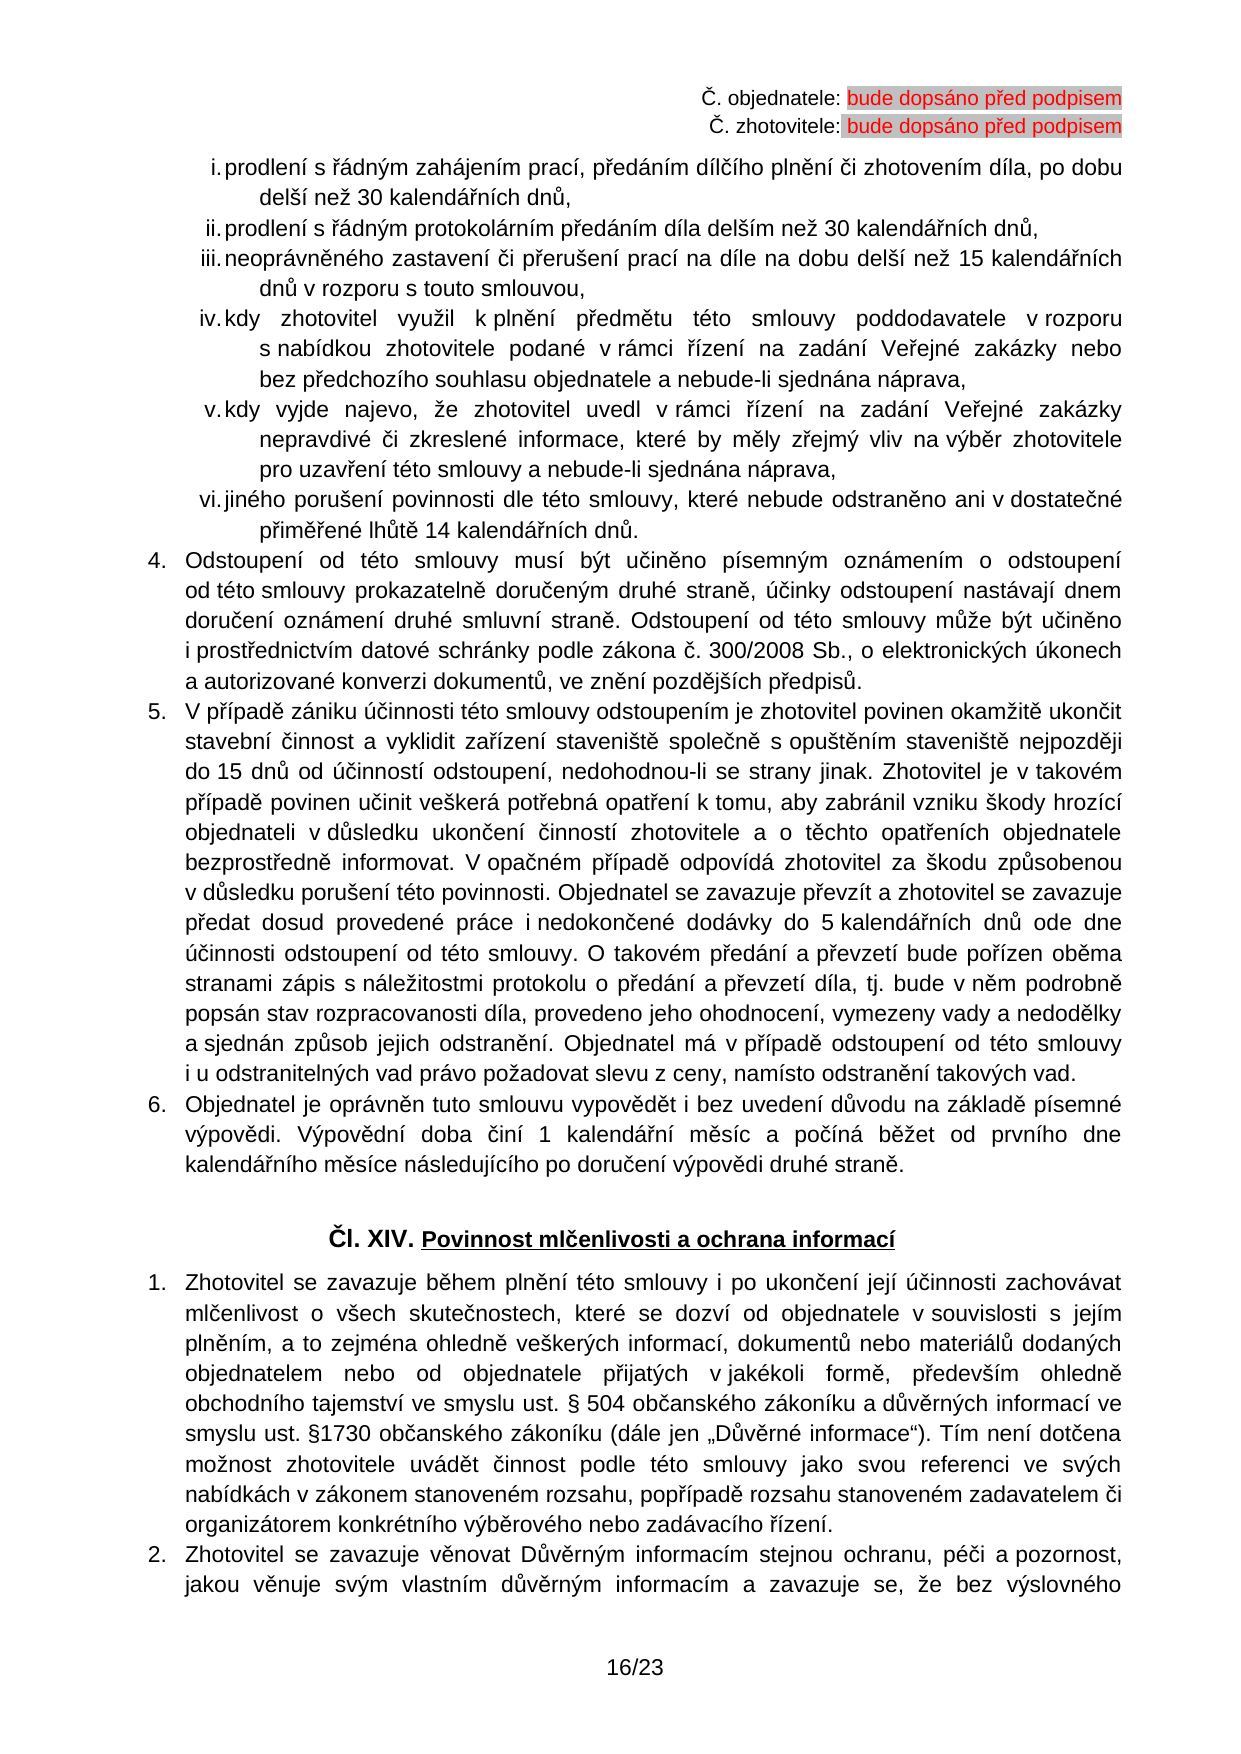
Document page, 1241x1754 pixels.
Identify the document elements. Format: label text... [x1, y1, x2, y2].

list neoprávněného zastavení či přerušení prací na díle na dobu delší než 15 kalendářních dnů v rozporu s touto smlouvou, [222, 245, 1122, 301]
list Zhotovitel se zavazuje během plnění této smlouvy i po ukončení její účinnosti zachovávat mlčenlivost o všech skutečnostech, které se dozví od objednatele v souvislosti s jejím plněním, a to zejména ohledně veškerých informací, dokumentů nebo materiálů dodaných objednatelem nebo od objednatele přijatých v jakékoli formě, především ohledně obchodního tajemství ve smyslu ust. § 504 občanského zákoníku a důvěrných informací ve smyslu ust. §1730 občanského zákoníku (dále jen „Důvěrné informace“). Tím není dotčena možnost zhotovitele uvádět činnost podle této smlouvy jako svou referenci ve svých nabídkách v zákonem stanoveném rozsahu, popřípadě rozsahu stanoveném zadavatelem či organizátorem konkrétního výběrového nebo zadávacího řízení. [148, 1269, 1122, 1537]
list prodlení s řádným zahájením prací, předáním dílčího plnění či zhotovením díla, po dobu delší než 30 kalendářních dnů, [222, 154, 1122, 211]
list kdy zhotovitel využil k plnění předmětu této smlouvy poddodavatele v rozporu s nabídkou zhotovitele podané v rámci řízení na zadání Veřejné zakázky nebo bez předchozího souhlasu objednatele a nebude-li sjednána náprava, [222, 305, 1122, 392]
list prodlení s řádným protokolárním předáním díla delším než 30 kalendářních dnů, [222, 214, 1122, 241]
text Povinnost mlčenlivosti a ochrana informací [148, 1224, 1122, 1253]
list Odstoupení od této smlouvy musí být učiněno písemným oznámením o odstoupení od této smlouvy prokazatelně doručeným druhé straně, účinky odstoupení nastávají dnem doručení oznámení druhé smluvní straně. Odstoupení od této smlouvy může být učiněno i prostřednictvím datové schránky podle zákona č. 300/2008 Sb., o elektronických úkonech a autorizované konverzi dokumentů, ve znění pozdějších předpisů. [148, 547, 1122, 694]
list kdy vyjde najevo, že zhotovitel uvedl v rámci řízení na zadání Veřejné zakázky nepravdivé či zkreslené informace, které by měly zřejmý vliv na výběr zhotovitele pro uzavření této smlouvy a nebude-li sjednána náprava, [222, 396, 1122, 482]
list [148, 1541, 1122, 1598]
list jiného porušení povinnosti dle této smlouvy, které nebude odstraněno ani v dostatečné přiměřené lhůtě 14 kalendářních dnů. [222, 486, 1122, 543]
list Objednatel je oprávněn tuto smlouvu vypovědět i bez uvedení důvodu na základě písemné výpovědi. Výpovědní doba činí 1 kalendářní měsíc a počíná běžet od prvního dne kalendářního měsíce následujícího po doručení výpovědi druhé straně. [148, 1091, 1122, 1177]
list V případě zániku účinnosti této smlouvy odstoupením je zhotovitel povinen okamžitě ukončit stavební činnost a vyklidit zařízení staveniště společně s opuštěním staveniště nejpozději do 15 dnů od účinností odstoupení, nedohodnou-li se strany jinak. Zhotovitel je v takovém případě povinen učinit veškerá potřebná opatření k tomu, aby zabránil vzniku škody hrozící objednateli v důsledku ukončení činností zhotovitele a o těchto opatřeních objednatele bezprostředně informovat. V opačném případě odpovídá zhotovitel za škodu způsobenou v důsledku porušení této povinnosti. Objednatel se zavazuje převzít a zhotovitel se zavazuje předat dosud provedené práce i nedokončené dodávky do 5 kalendářních dnů ode dne účinnosti odstoupení od této smlouvy. O takovém předání a převzetí bude pořízen oběma stranami zápis s náležitostmi protokolu o předání a převzetí díla, tj. bude v něm podrobně popsán stav rozpracovanosti díla, provedeno jeho ohodnocení, vymezeny vady a nedodělky a sjednán způsob jejich odstranění. Objednatel má v případě odstoupení od této smlouvy i u odstranitelných vad právo požadovat slevu z ceny, namísto odstranění takových vad. [148, 698, 1122, 1087]
